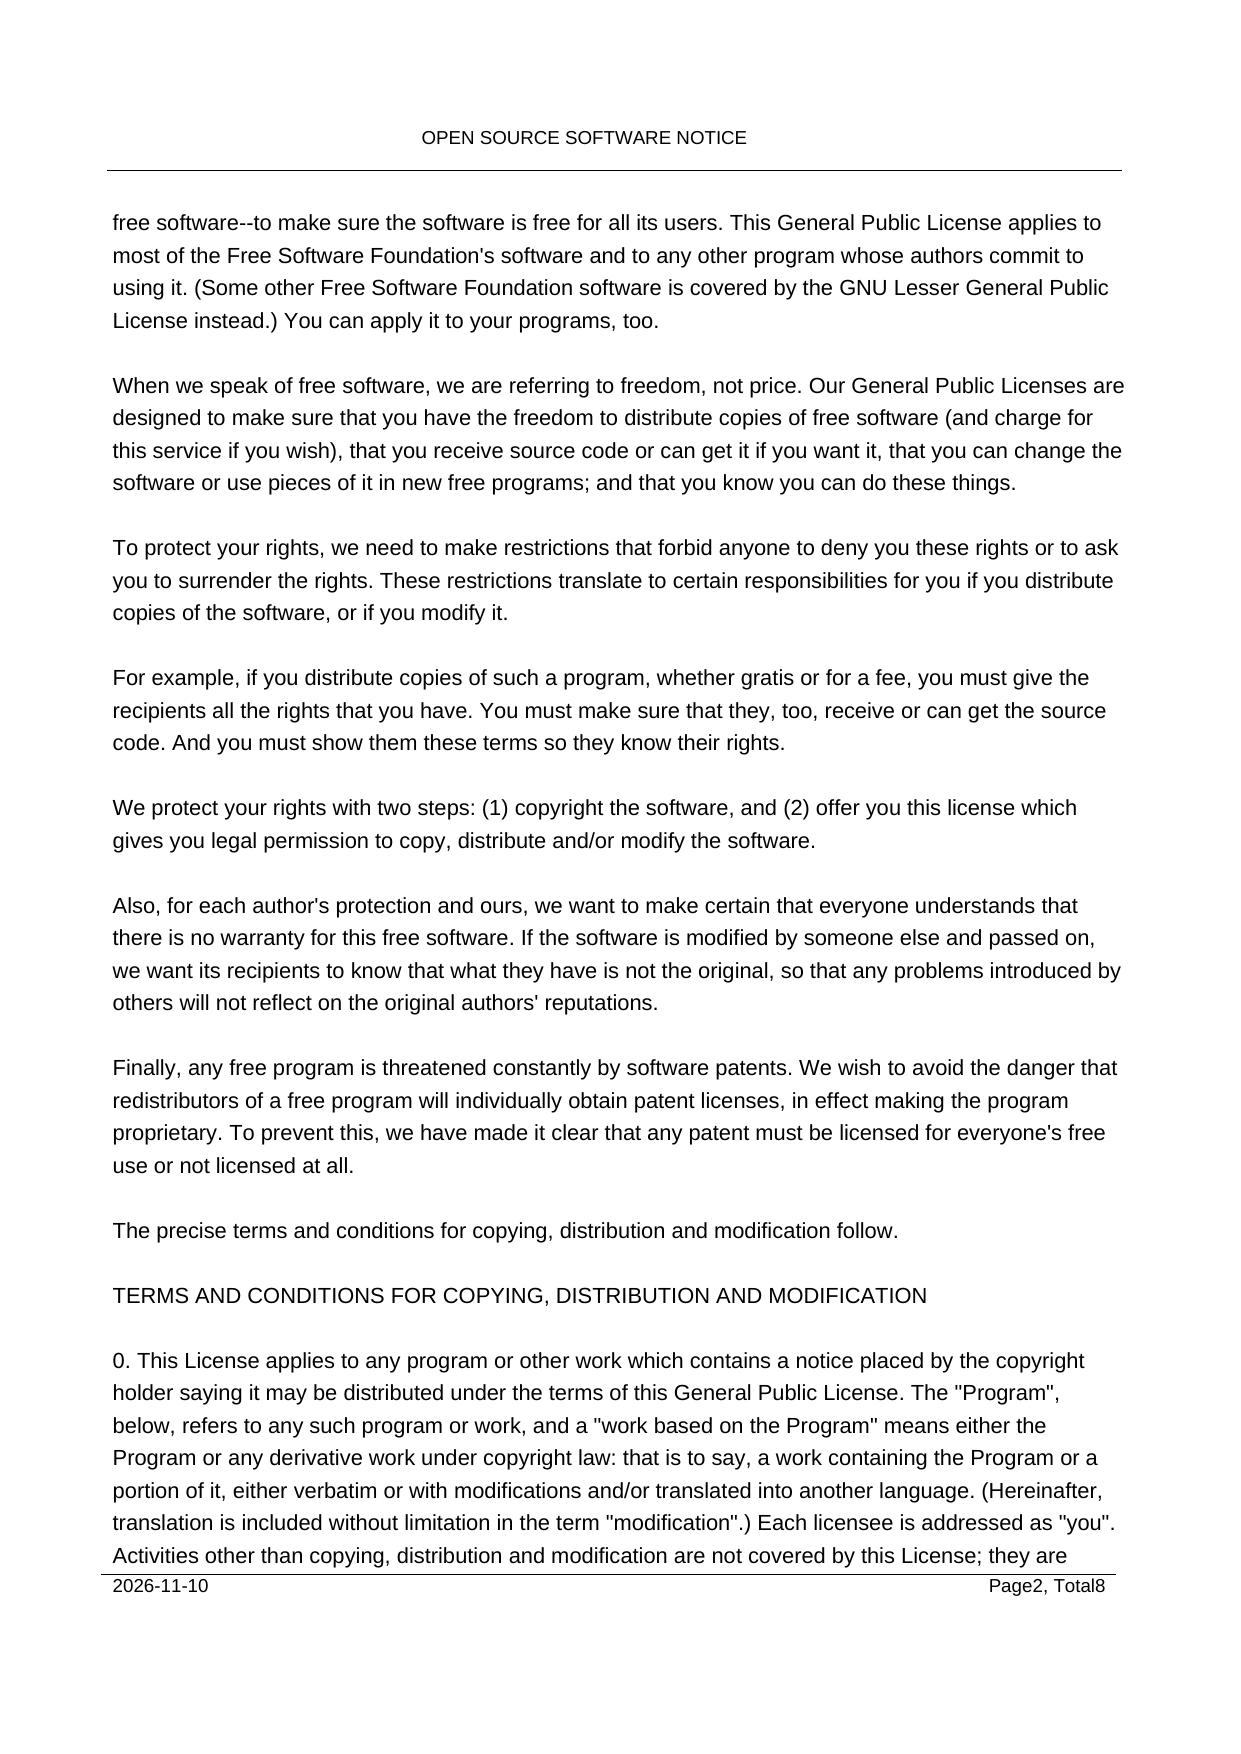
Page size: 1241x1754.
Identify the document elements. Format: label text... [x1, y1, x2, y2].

text For example, if you distribute copies of such a program, whether gratis or for a fee, you must give the recipients all the rights that you have. You must make sure that they, too, receive or can get the source code. And you must show them these terms so they know their rights. [112, 661, 1128, 759]
text To protect your rights, we need to make restrictions that forbid anyone to deny you these rights or to ask you to surrender the rights. These restrictions translate to certain responsibilities for you if you distribute copies of the software, or if you modify it. [112, 531, 1128, 629]
text 0. This License applies to any program or other work which contains a notice placed by the copyright holder saying it may be distributed under the terms of this General Public License. The "Program", below, refers to any such program or work, and a "work based on the Program" means either the Program or any derivative work under copyright law: that is to say, a work containing the Program or a portion of it, either verbatim or with modifications and/or translated into another language. (Hereinafter, translation is included without limitation in the term "modification".) Each licensee is addressed as "you". [112, 1344, 1128, 1539]
text Finally, any free program is threatened constantly by software patents. We wish to avoid the danger that redistributors of a free program will individually obtain patent licenses, in effect making the program proprietary. To prevent this, we have made it clear that any patent must be licensed for everyone's free use or not licensed at all. [112, 1051, 1128, 1181]
text When we speak of free software, we are referring to freedom, not price. Our General Public Licenses are designed to make sure that you have the freedom to distribute copies of free software (and charge for this service if you wish), that you receive source code or can get it if you want it, that you can change the software or use pieces of it in new free programs; and that you know you can do these things. [112, 369, 1128, 499]
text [112, 206, 1128, 336]
text The precise terms and conditions for copying, distribution and modification follow. [112, 1214, 1128, 1246]
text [112, 1539, 1128, 1571]
text TERMS AND CONDITIONS FOR COPYING, DISTRIBUTION AND MODIFICATION [112, 1279, 1128, 1311]
text We protect your rights with two steps: (1) copyright the software, and (2) offer you this license which gives you legal permission to copy, distribute and/or modify the software. [112, 791, 1128, 856]
text Also, for each author's protection and ours, we want to make certain that everyone understands that there is no warranty for this free software. If the software is modified by someone else and passed on, we want its recipients to know that what they have is not the original, so that any problems introduced by others will not reflect on the original authors' reputations. [112, 889, 1128, 1019]
